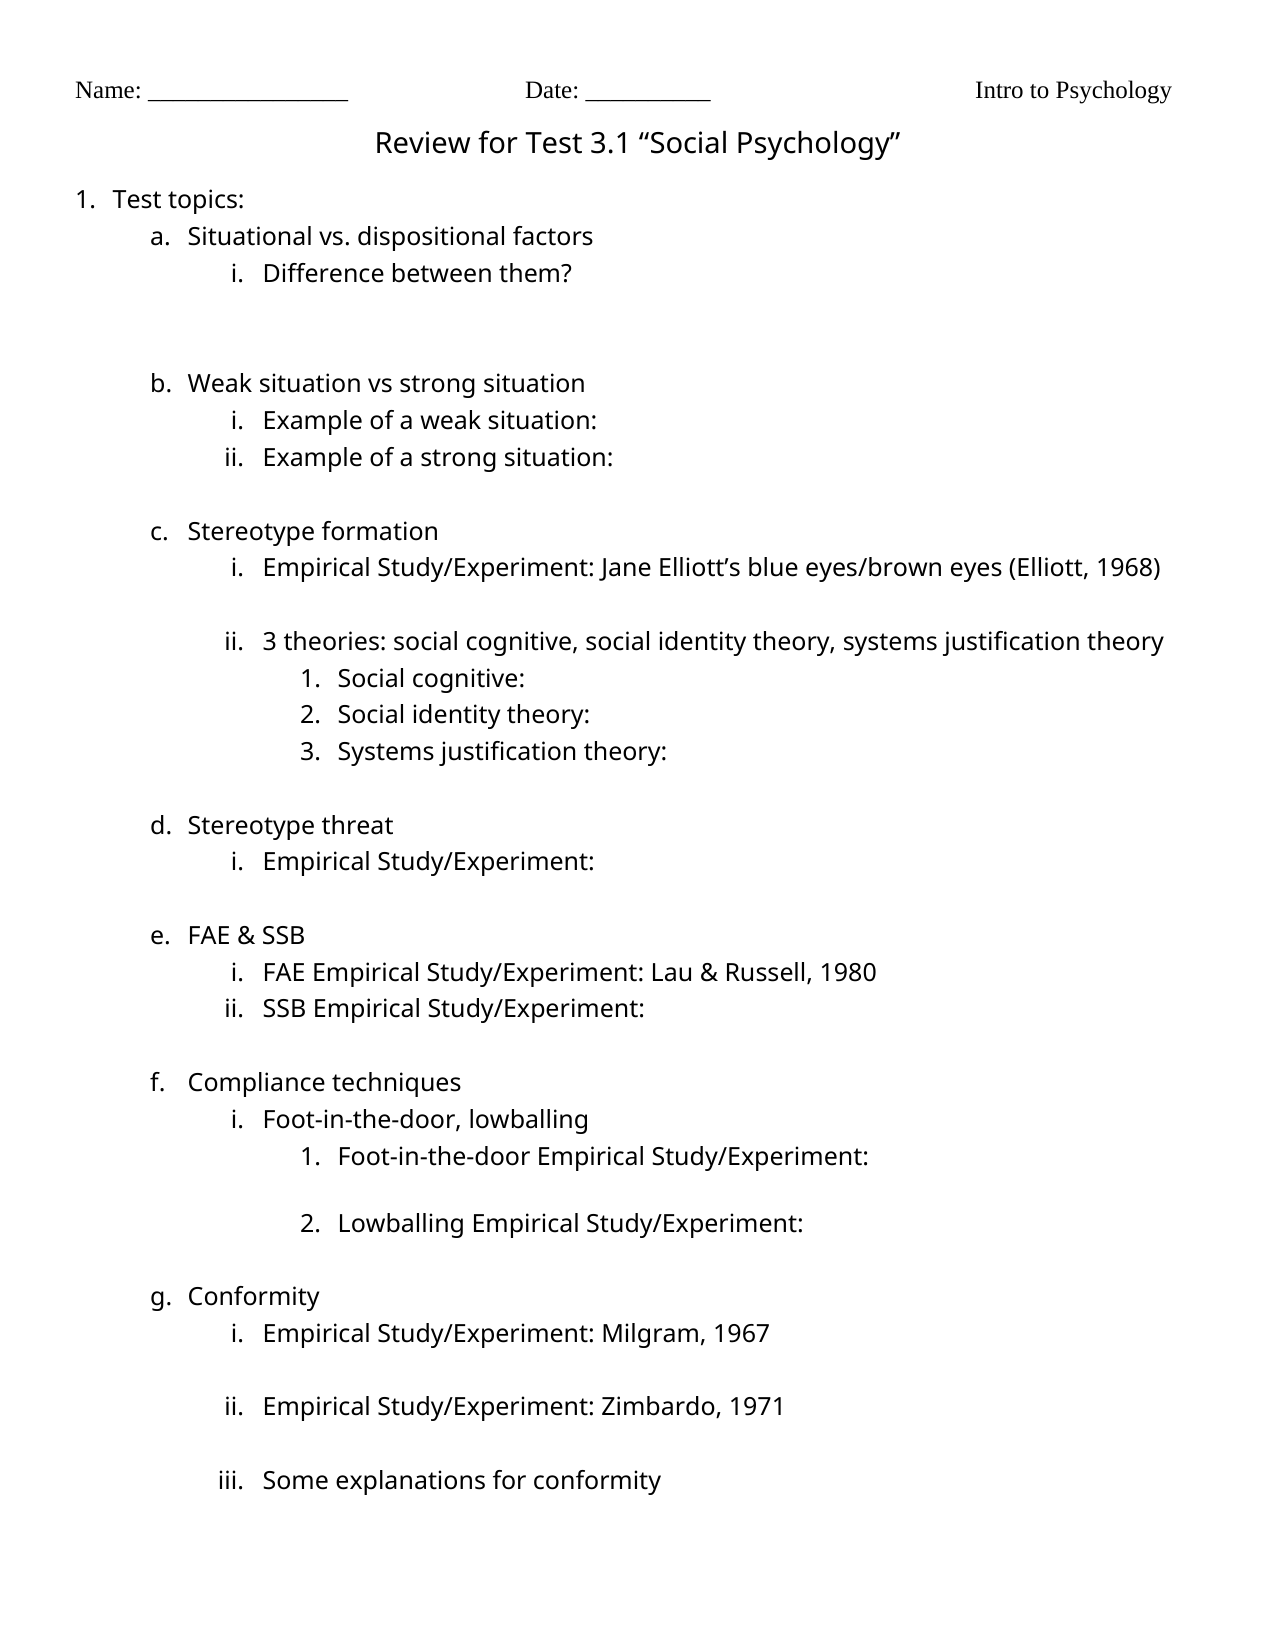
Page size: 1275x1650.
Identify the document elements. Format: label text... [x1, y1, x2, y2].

list Foot-in-the-door Empirical Study/Experiment: [300, 1138, 1200, 1172]
list Stereotype threat [150, 807, 1200, 841]
list Social cognitive: [300, 660, 1200, 694]
list Foot-in-the-door, lowballing [244, 1101, 1200, 1136]
list 3 theories: social cognitive, social identity theory, systems justification theory [244, 623, 1200, 657]
text Review for Test 3.1 “Social Psychology” [75, 123, 1200, 162]
list Some explanations for conformity [244, 1463, 1200, 1497]
list Empirical Study/Experiment: Jane Elliott’s blue eyes/brown eyes (Elliott, 1968) [244, 550, 1200, 584]
list Stereotype formation [150, 513, 1200, 547]
list Situational vs. dispositional factors [150, 219, 1200, 253]
list Example of a strong situation: [244, 439, 1200, 474]
list Test topics: [75, 182, 1200, 216]
list Conformity [150, 1279, 1200, 1313]
list Systems justification theory: [300, 734, 1200, 768]
list Empirical Study/Experiment: Zimbardo, 1971 [244, 1389, 1200, 1423]
list FAE & SSB [150, 918, 1200, 952]
list Weak situation vs strong situation [150, 366, 1200, 400]
list FAE Empirical Study/Experiment: Lau & Russell, 1980 [244, 954, 1200, 988]
list Compliance techniques [150, 1065, 1200, 1099]
list Difference between them? [244, 256, 1200, 290]
list Lowballing Empirical Study/Experiment: [300, 1205, 1200, 1239]
list Empirical Study/Experiment: [244, 844, 1200, 878]
text Name: ________________ Date: __________ Intro to Psychology [75, 75, 1200, 104]
list SSB Empirical Study/Experiment: [244, 991, 1200, 1025]
list Example of a weak situation: [244, 403, 1200, 437]
list Social identity theory: [300, 697, 1200, 731]
list Empirical Study/Experiment: Milgram, 1967 [244, 1316, 1200, 1349]
